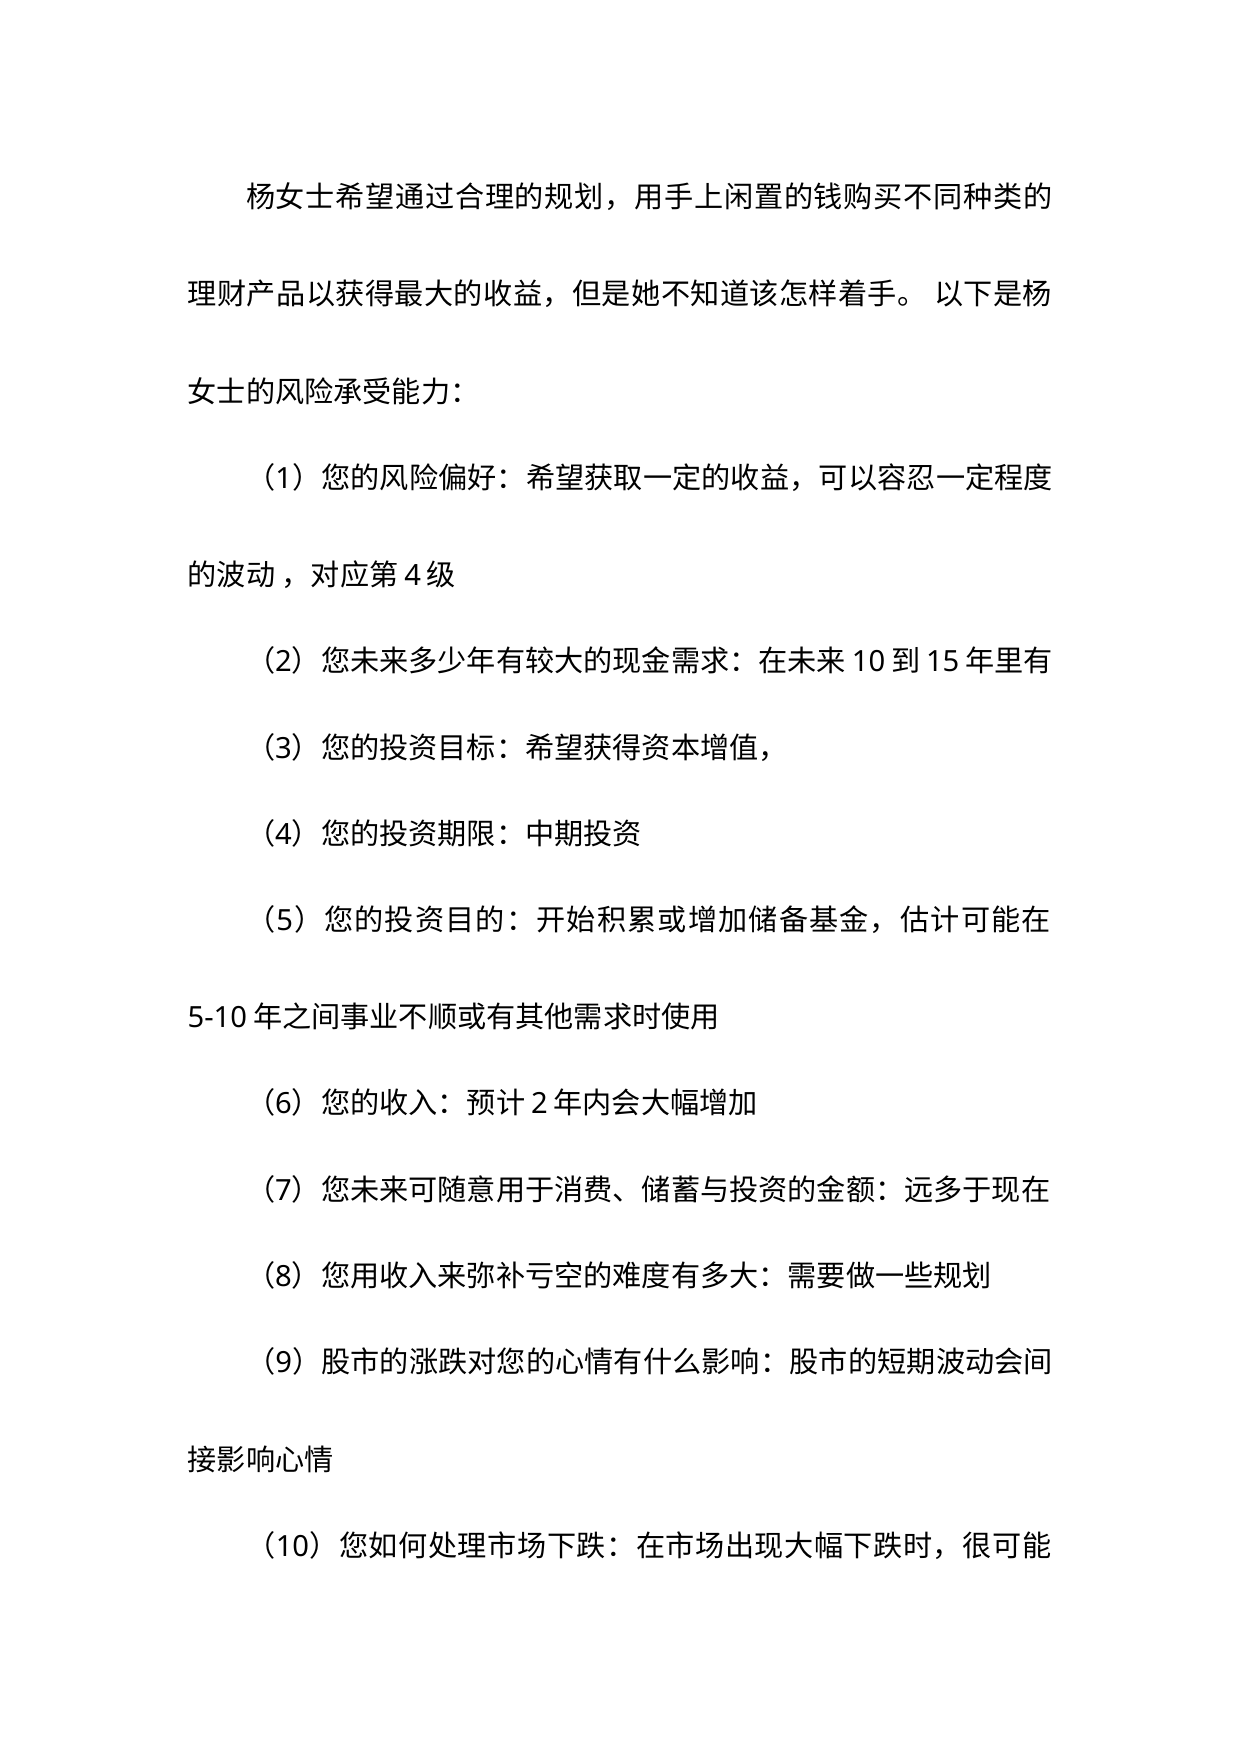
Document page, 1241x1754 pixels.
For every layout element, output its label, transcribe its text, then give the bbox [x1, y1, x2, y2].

text （6）您的收入：预计2年内会大幅增加 [187, 1069, 1053, 1134]
text （2）您未来多少年有较大的现金需求：在未来10到15年里有 [187, 627, 1053, 692]
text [187, 1511, 1053, 1576]
text （1）您的风险偏好：希望获取一定的收益，可以容忍一定程度的波动 ，对应第4级 [187, 443, 1053, 606]
text （3）您的投资目标：希望获得资本增值， [187, 713, 1053, 778]
text （8）您用收入来弥补亏空的难度有多大：需要做一些规划 [187, 1241, 1053, 1306]
text （7）您未来可随意用于消费、储蓄与投资的金额：远多于现在 [187, 1155, 1053, 1220]
text 杨女士希望通过合理的规划，用手上闲置的钱购买不同种类的理财产品以获得最大的收益，但是她不知道该怎样着手。 以下是杨女士的风险承受能力： [187, 162, 1053, 422]
text （9）股市的涨跌对您的心情有什么影响：股市的短期波动会间接影响心情 [187, 1327, 1053, 1490]
text （5）您的投资目的：开始积累或增加储备基金，估计可能在5-10年之间事业不顺或有其他需求时使用 [187, 885, 1053, 1048]
text （4）您的投资期限：中期投资 [187, 799, 1053, 864]
